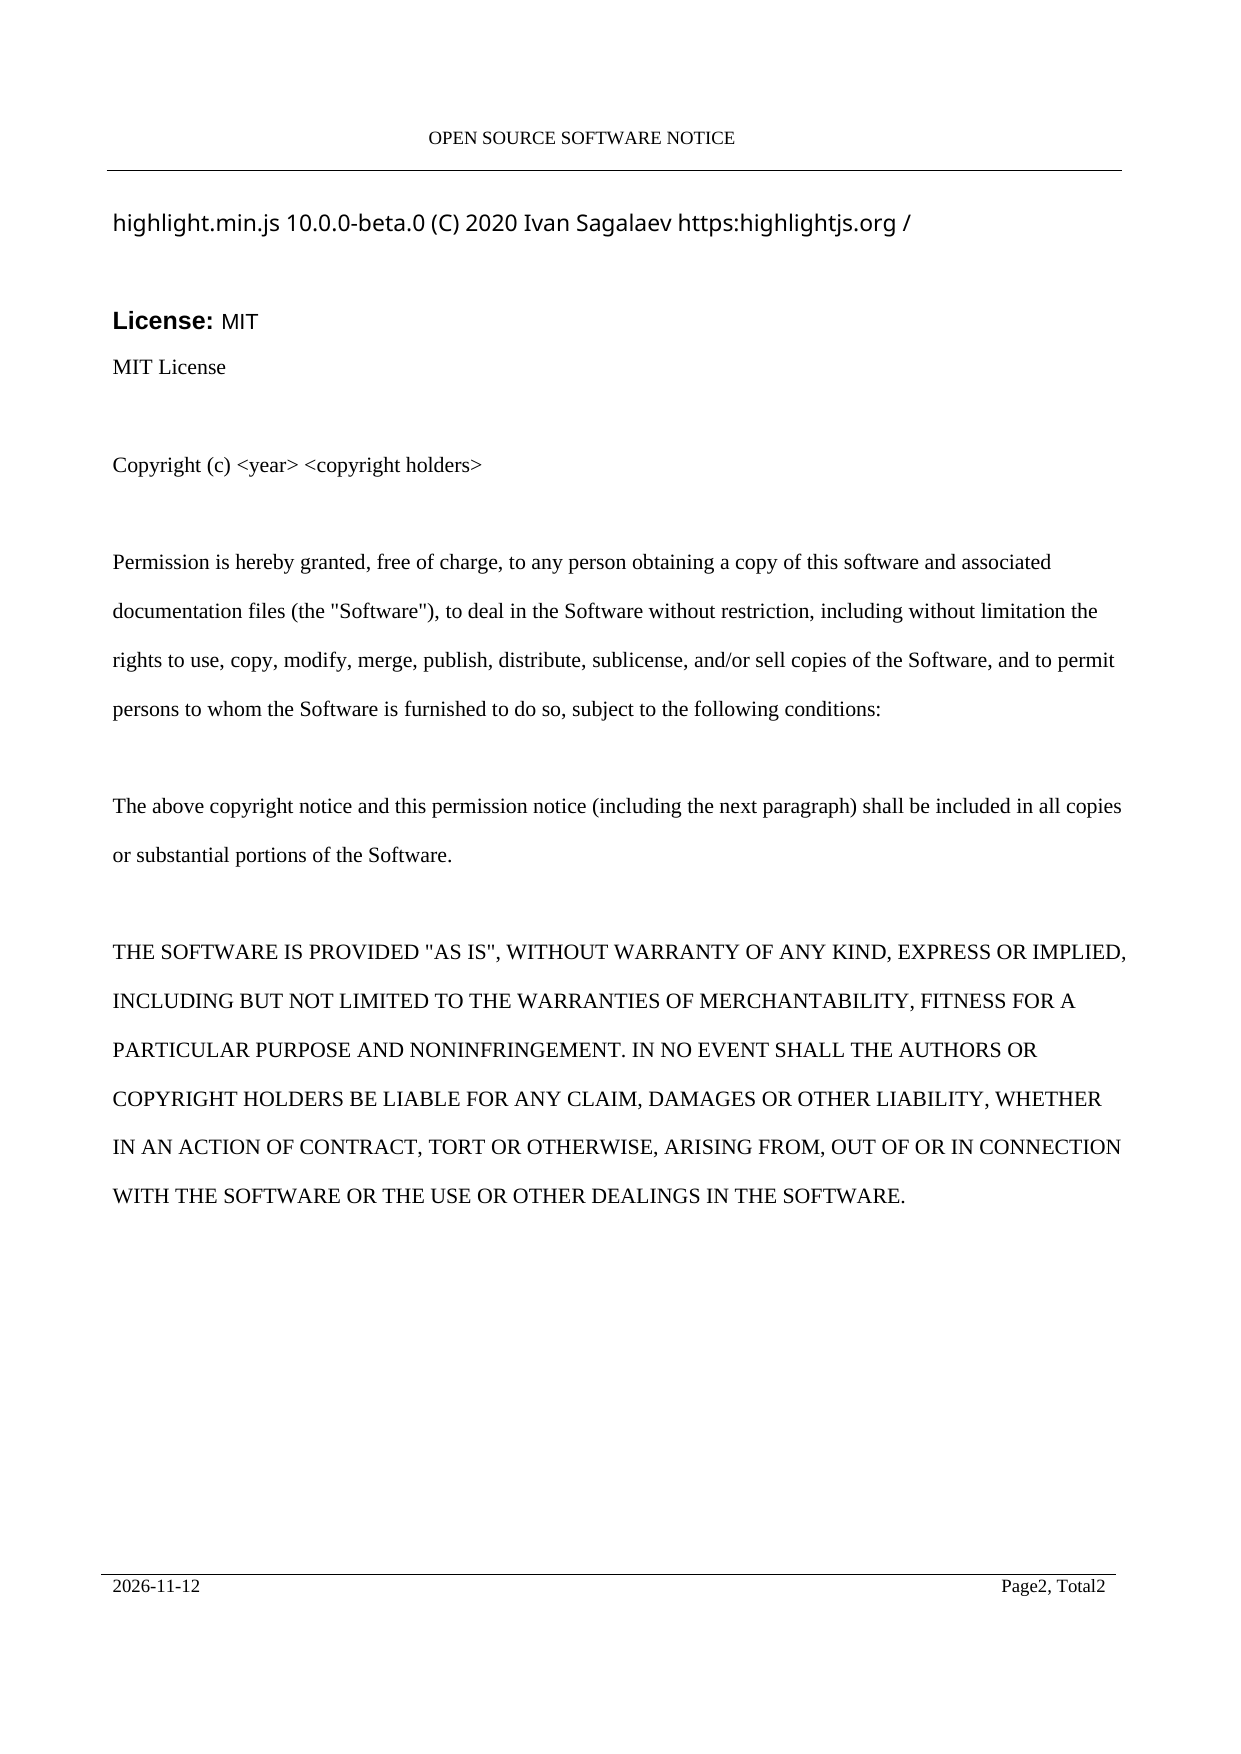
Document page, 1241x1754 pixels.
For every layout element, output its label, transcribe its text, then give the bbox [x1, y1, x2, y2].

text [112, 206, 1128, 288]
text MIT License Copyright (c) <year> <copyright holders> Permission is hereby granted, free of charge, to any person obtaining a copy of this software and associated documentation files (the "Software"), to deal in the Software without restriction, including without limitation the rights to use, copy, modify, merge, publish, distribute, sublicense, and/or sell copies of the Software, and to permit persons to whom the Software is furnished to do so, subject to the following conditions: The above copyright notice and this permission notice (including the next paragraph) shall be included in all copies or substantial portions of the Software. THE SOFTWARE IS PROVIDED "AS IS", WITHOUT WARRANTY OF ANY KIND, EXPRESS OR IMPLIED, INCLUDING BUT NOT LIMITED TO THE WARRANTIES OF MERCHANTABILITY, FITNESS FOR A PARTICULAR PURPOSE AND NONINFRINGEMENT. IN NO EVENT SHALL THE AUTHORS OR COPYRIGHT HOLDERS BE LIABLE FOR ANY CLAIM, DAMAGES OR OTHER LIABILITY, WHETHER IN AN ACTION OF CONTRACT, TORT OR OTHERWISE, ARISING FROM, OUT OF OR IN CONNECTION WITH THE SOFTWARE OR THE USE OR OTHER DEALINGS IN THE SOFTWARE. [112, 351, 1128, 1212]
text License: MIT [112, 304, 1128, 336]
